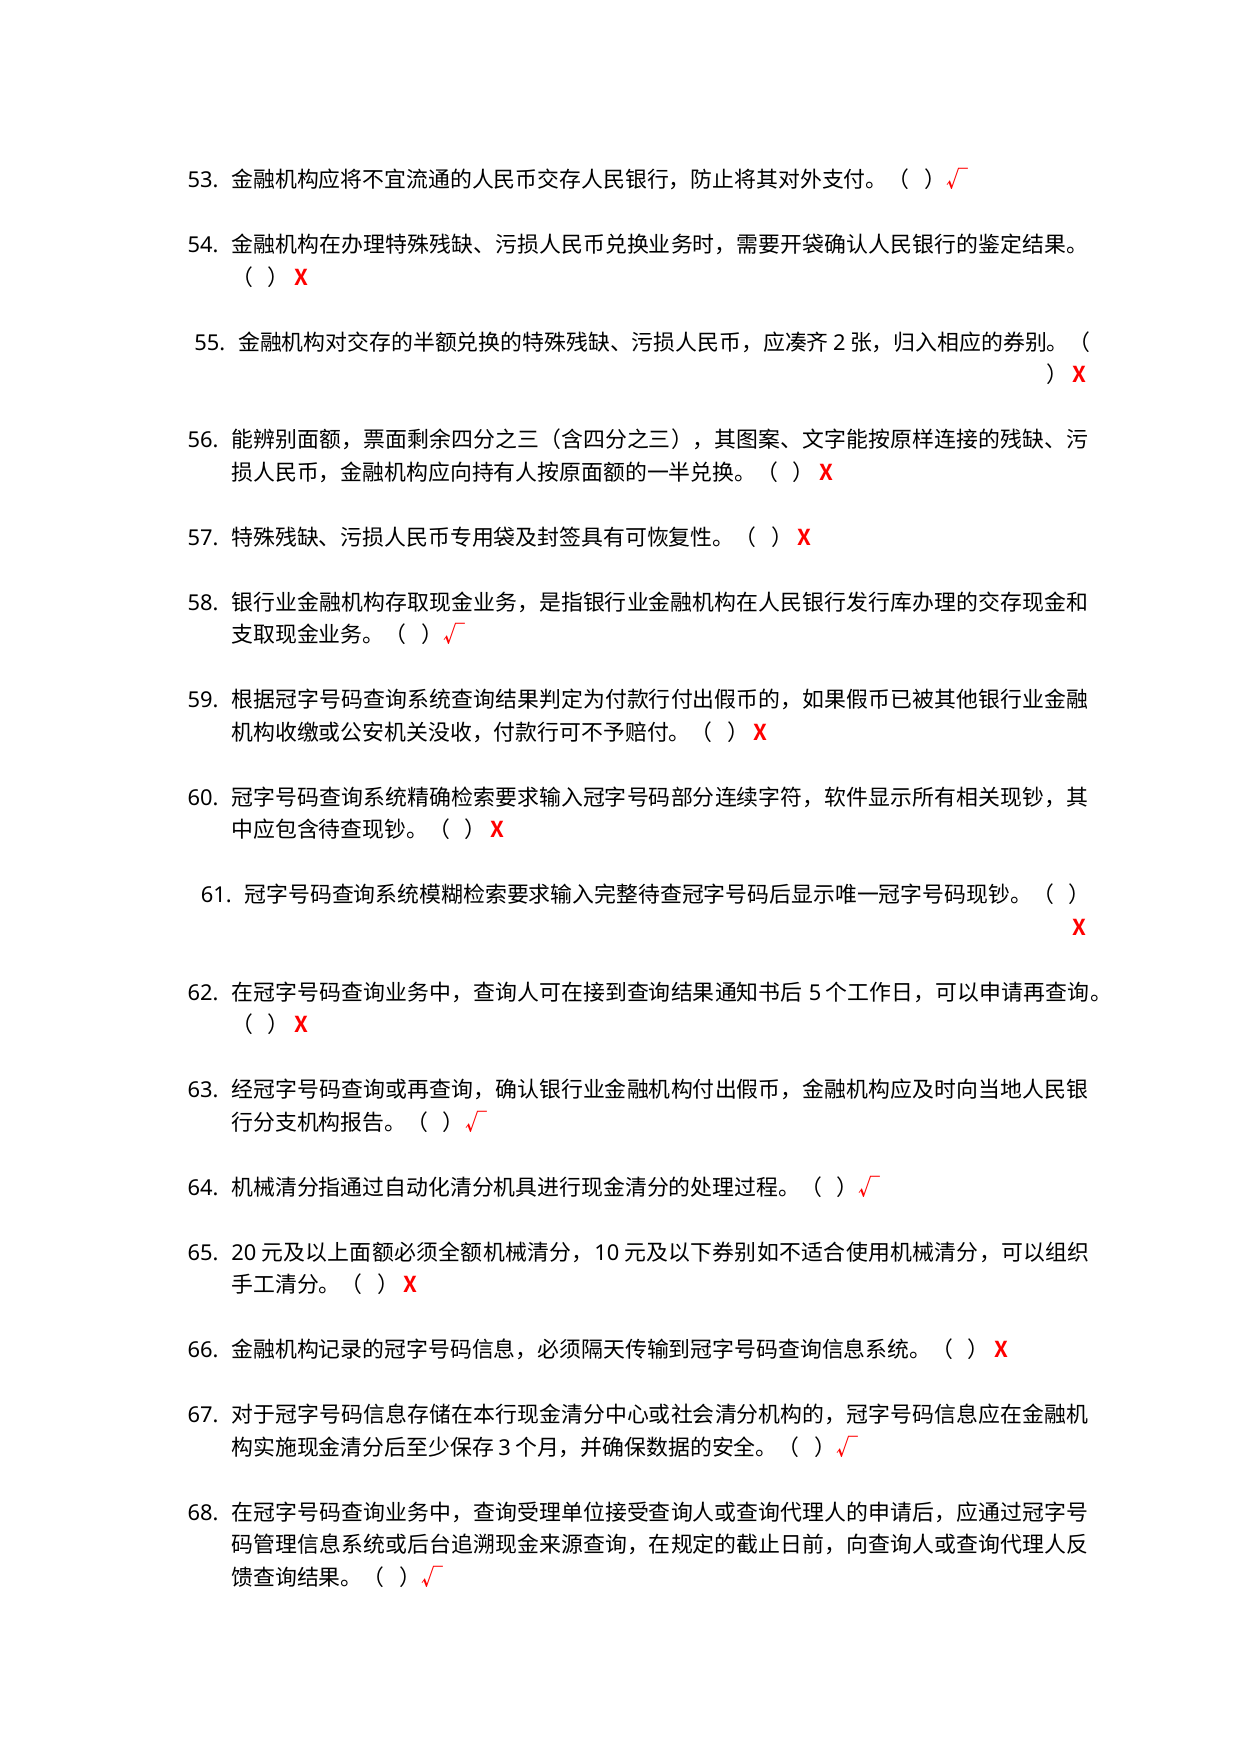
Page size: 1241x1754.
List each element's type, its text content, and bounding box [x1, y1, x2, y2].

list 机械清分指通过自动化清分机具进行现金清分的处理过程。（ ）√ [187, 1169, 1090, 1202]
list 冠字号码查询系统精确检索要求输入冠字号码部分连续字符，软件显示所有相关现钞，其中应包含待查现钞。（ ）Ⅹ [187, 779, 1090, 844]
list 银行业金融机构存取现金业务，是指银行业金融机构在人民银行发行库办理的交存现金和支取现金业务。（ ）√ [187, 584, 1090, 649]
list 经冠字号码查询或再查询，确认银行业金融机构付出假币，金融机构应及时向当地人民银行分支机构报告。（ ）√ [187, 1072, 1090, 1137]
list 特殊残缺、污损人民币专用袋及封签具有可恢复性。（ ）Ⅹ [187, 519, 1090, 552]
list 金融机构记录的冠字号码信息，必须隔天传输到冠字号码查询信息系统。（ ）Ⅹ [187, 1332, 1090, 1364]
list 金融机构对交存的半额兑换的特殊残缺、污损人民币，应凑齐2张，归入相应的券别。（ ）Ⅹ [187, 324, 1090, 389]
list 在冠字号码查询业务中，查询受理单位接受查询人或查询代理人的申请后，应通过冠字号码管理信息系统或后台追溯现金来源查询，在规定的截止日前，向查询人或查询代理人反馈查询结果。（ ）√ [187, 1494, 1090, 1592]
list 对于冠字号码信息存储在本行现金清分中心或社会清分机构的，冠字号码信息应在金融机构实施现金清分后至少保存3个月，并确保数据的安全。（ ）√ [187, 1397, 1090, 1462]
list 金融机构在办理特殊残缺、污损人民币兑换业务时，需要开袋确认人民银行的鉴定结果。（ ）Ⅹ [187, 227, 1090, 292]
list 在冠字号码查询业务中，查询人可在接到查询结果通知书后5个工作日，可以申请再查询。（ ）Ⅹ [187, 974, 1090, 1039]
list 能辨别面额，票面剩余四分之三（含四分之三），其图案、文字能按原样连接的残缺、污损人民币，金融机构应向持有人按原面额的一半兑换。（ ）Ⅹ [187, 422, 1090, 487]
list 冠字号码查询系统模糊检索要求输入完整待查冠字号码后显示唯一冠字号码现钞。（ ）Ⅹ [187, 877, 1090, 942]
list 金融机构应将不宜流通的人民币交存人民银行，防止将其对外支付。（ ）√ [187, 162, 1090, 194]
list 根据冠字号码查询系统查询结果判定为付款行付出假币的，如果假币已被其他银行业金融机构收缴或公安机关没收，付款行可不予赔付。（ ）Ⅹ [187, 682, 1090, 747]
list 20元及以上面额必须全额机械清分，10元及以下券别如不适合使用机械清分，可以组织手工清分。（ ）Ⅹ [187, 1234, 1090, 1299]
